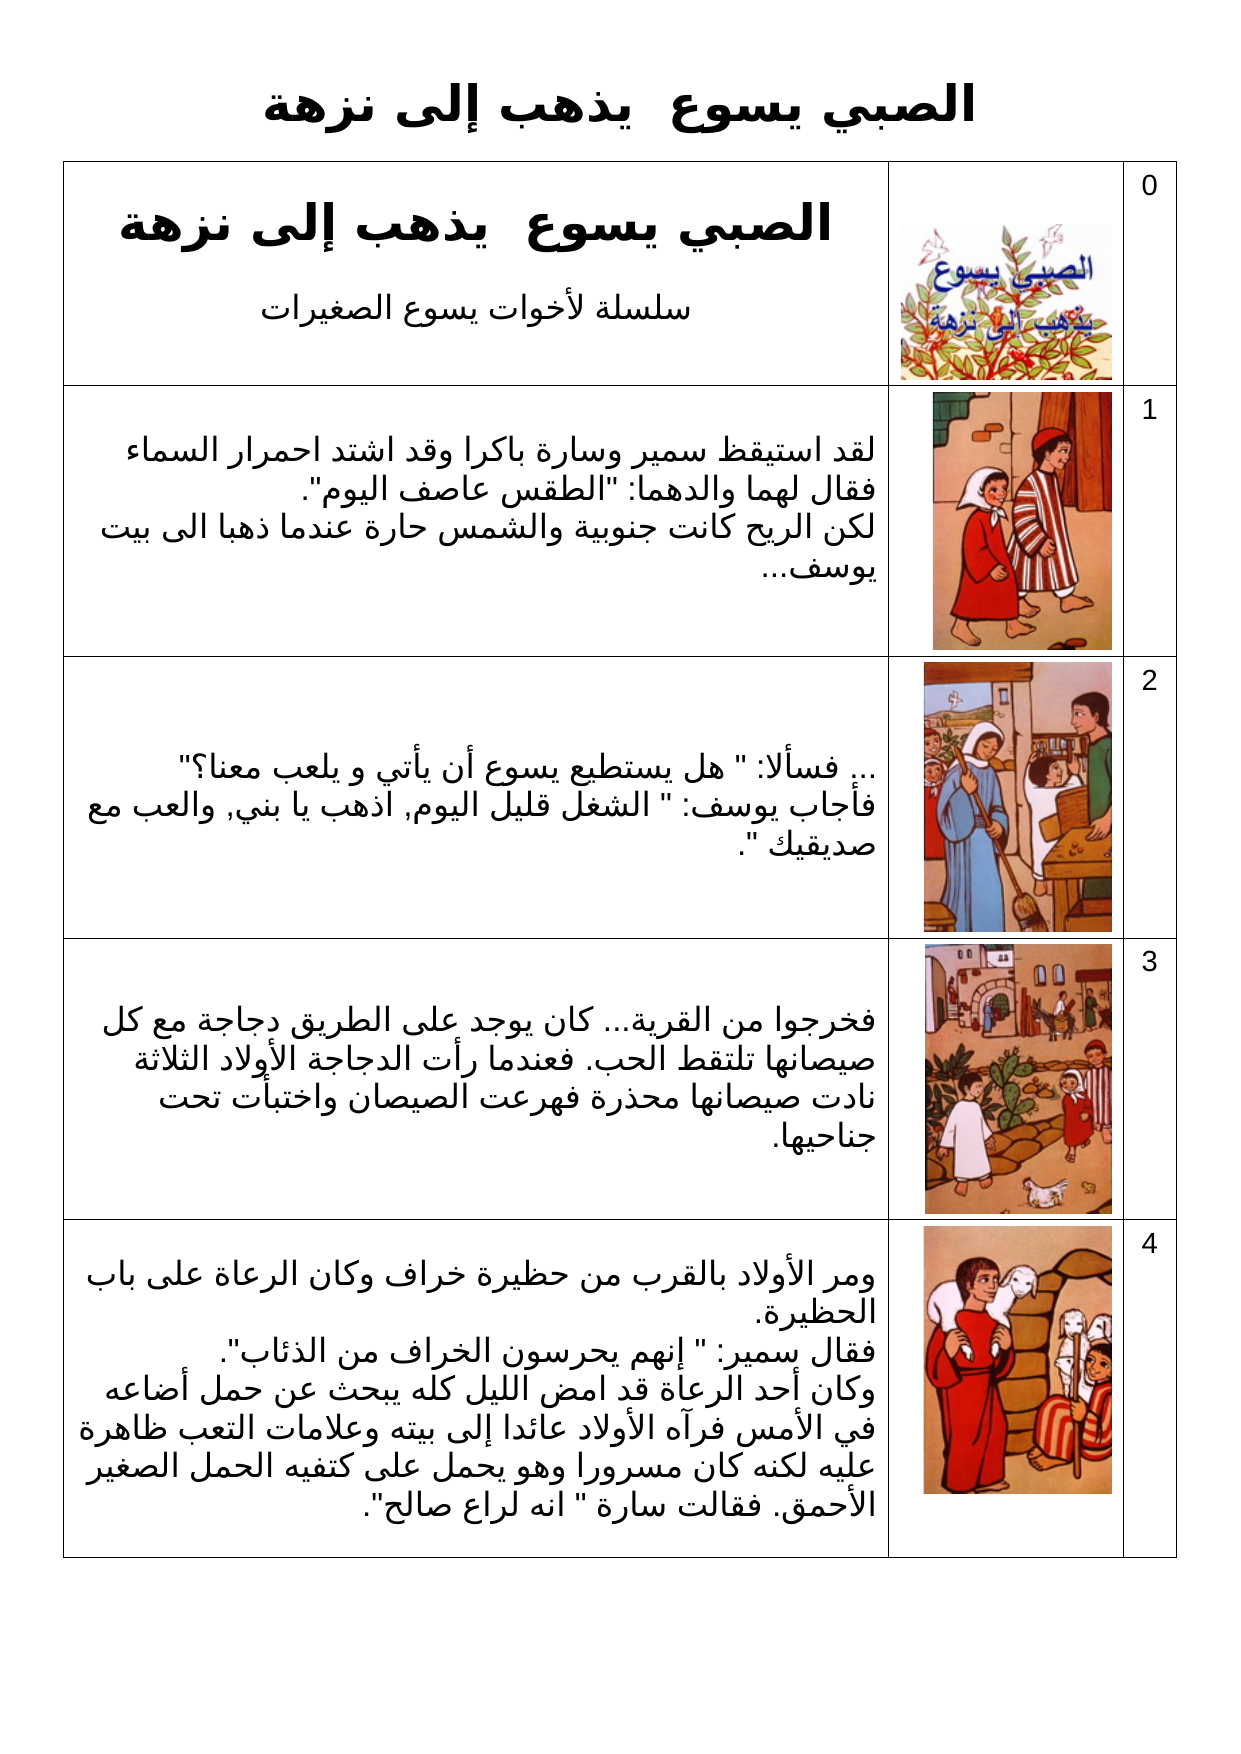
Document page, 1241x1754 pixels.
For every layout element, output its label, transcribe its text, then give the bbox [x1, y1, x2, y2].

picture [932, 392, 1112, 650]
table_cell ومر الأولاد بالقرب من حظيرة خراف وكان الرعاة على باب الحظيرة. فقال سمير: " إنهم يحرسون الخراف من الذئاب". وكان أحد الرعاة قد امض الليل كله يبحث عن حمل أضاعه في الأمس فرآه الأولاد عائدا إلى بيته وعلامات التعب ظاهرة عليه لكنه كان مسرورا وهو يحمل على كتفيه الحمل الصغير الأحمق. فقالت سارة " انه لراع صالح". [64, 1220, 888, 1557]
table_cell 1 [1124, 386, 1176, 656]
table_cell [889, 386, 1123, 656]
table_cell 4 [1124, 1220, 1176, 1557]
table_cell لقد استيقظ سمير وسارة باكرا وقد اشتد احمرار السماء فقال لهما والدهما: "الطقس عاصف اليوم". لكن الريح كانت جنوبية والشمس حارة عندما ذهبا الى بيت يوسف... [64, 386, 888, 656]
table_cell 2 [1124, 657, 1176, 937]
table_header [889, 162, 1123, 385]
table_cell ... فسألا: " هل يستطيع يسوع أن يأتي و يلعب معنا؟" فأجاب يوسف: " الشغل قليل اليوم, اذهب يا بني, والعب مع صديقيك ". [64, 657, 888, 937]
table_cell [889, 1220, 1123, 1557]
table_header الصبي يسوع يذهب إلى نزهة سلسلة لأخوات يسوع الصغيرات [64, 162, 888, 385]
table_cell [889, 657, 1123, 937]
table_cell فخرجوا من القرية... كان يوجد على الطريق دجاجة مع كل صيصانها تلتقط الحب. فعندما رأت الدجاجة الأولاد الثلاثة نادت صيصانها محذرة فهرعت الصيصان واختبأت تحت جناحيها. [64, 939, 888, 1219]
table_cell [889, 939, 1123, 1219]
text الصبي يسوع يذهب إلى نزهة [75, 75, 1165, 133]
table_cell 3 [1124, 939, 1176, 1219]
picture [923, 662, 1112, 932]
picture [925, 944, 1112, 1214]
table_header 0 [1124, 162, 1176, 385]
picture [923, 1226, 1112, 1494]
picture [900, 224, 1112, 380]
